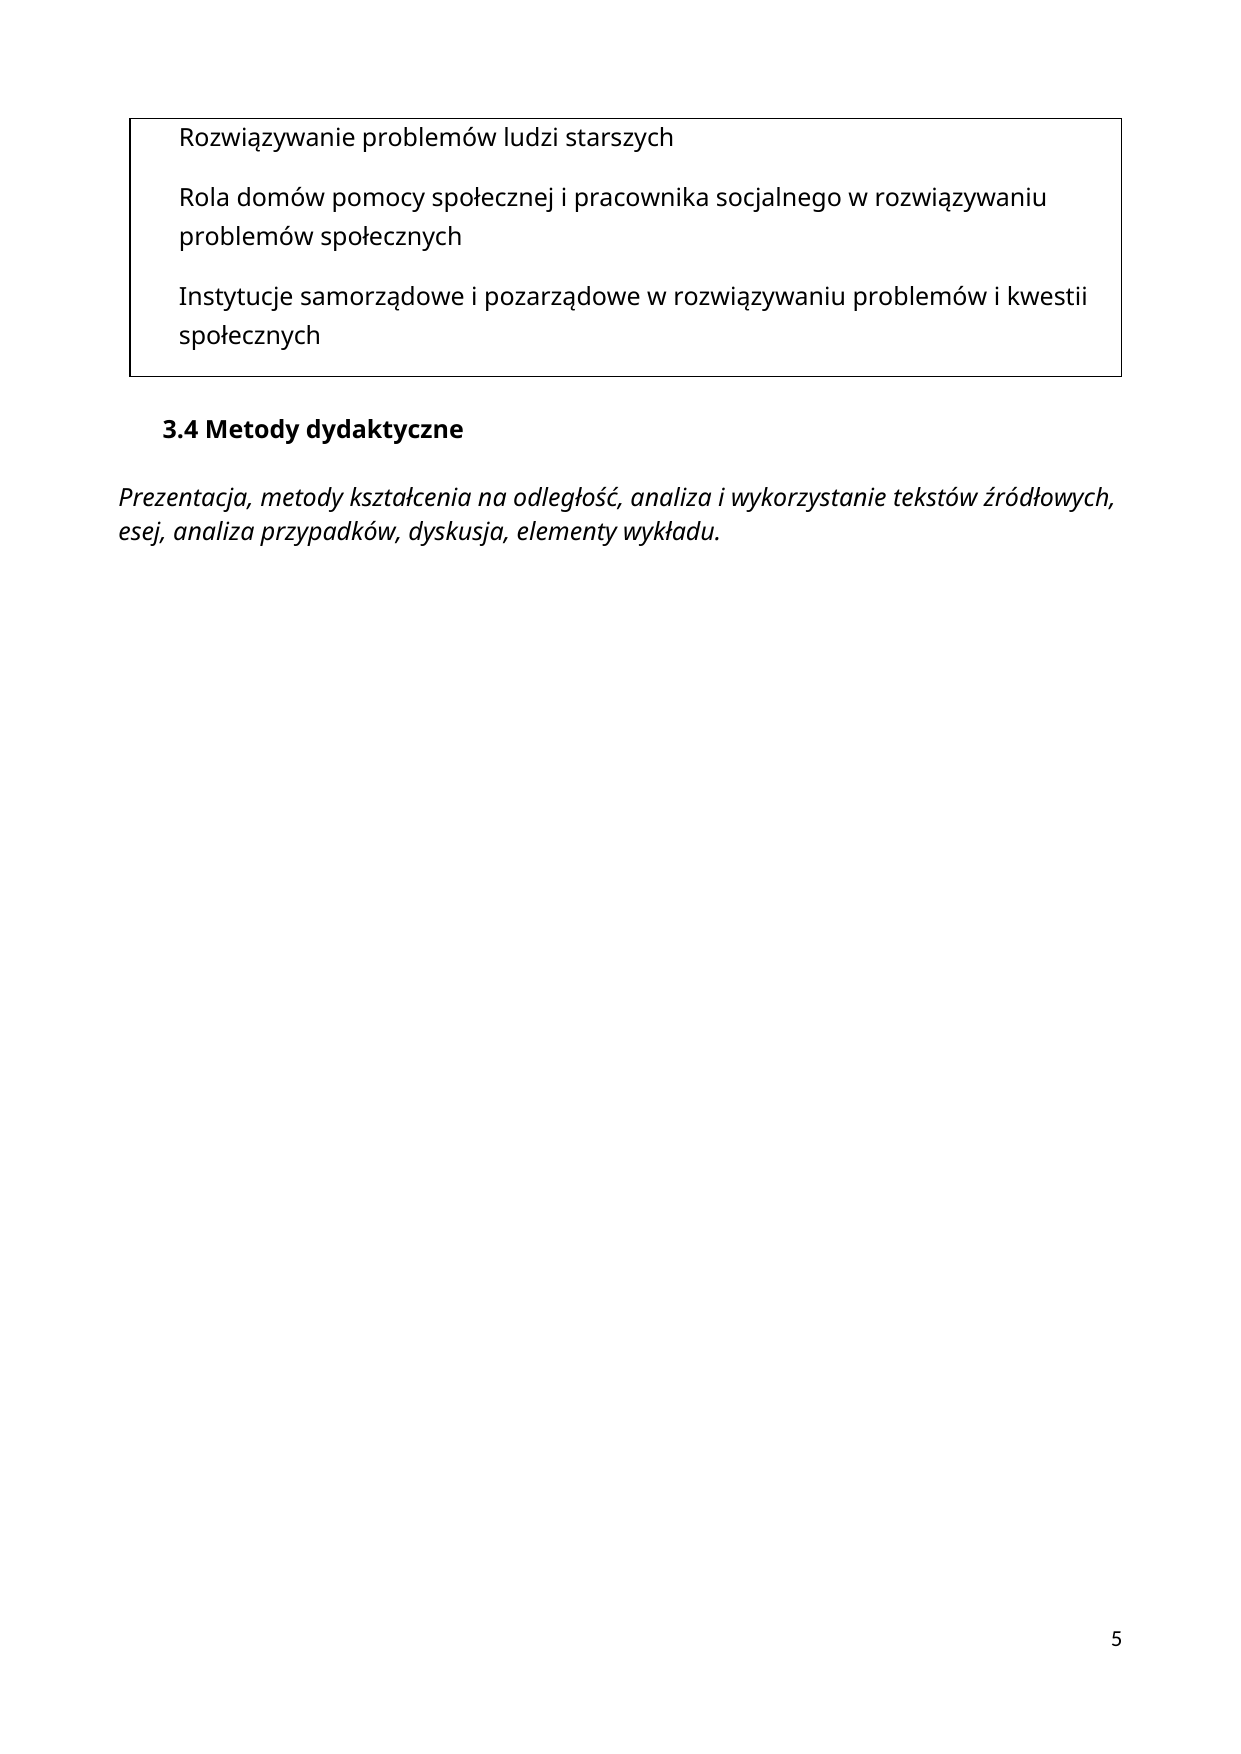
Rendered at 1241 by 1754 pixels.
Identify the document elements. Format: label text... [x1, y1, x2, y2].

text Prezentacja, metody kształcenia na odległość, analiza i wykorzystanie tekstów źródłowych, esej, analiza przypadków, dyskusja, elementy wykładu. [118, 479, 1122, 548]
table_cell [131, 119, 1121, 376]
text 3.4 Metody dydaktyczne [162, 411, 1122, 445]
